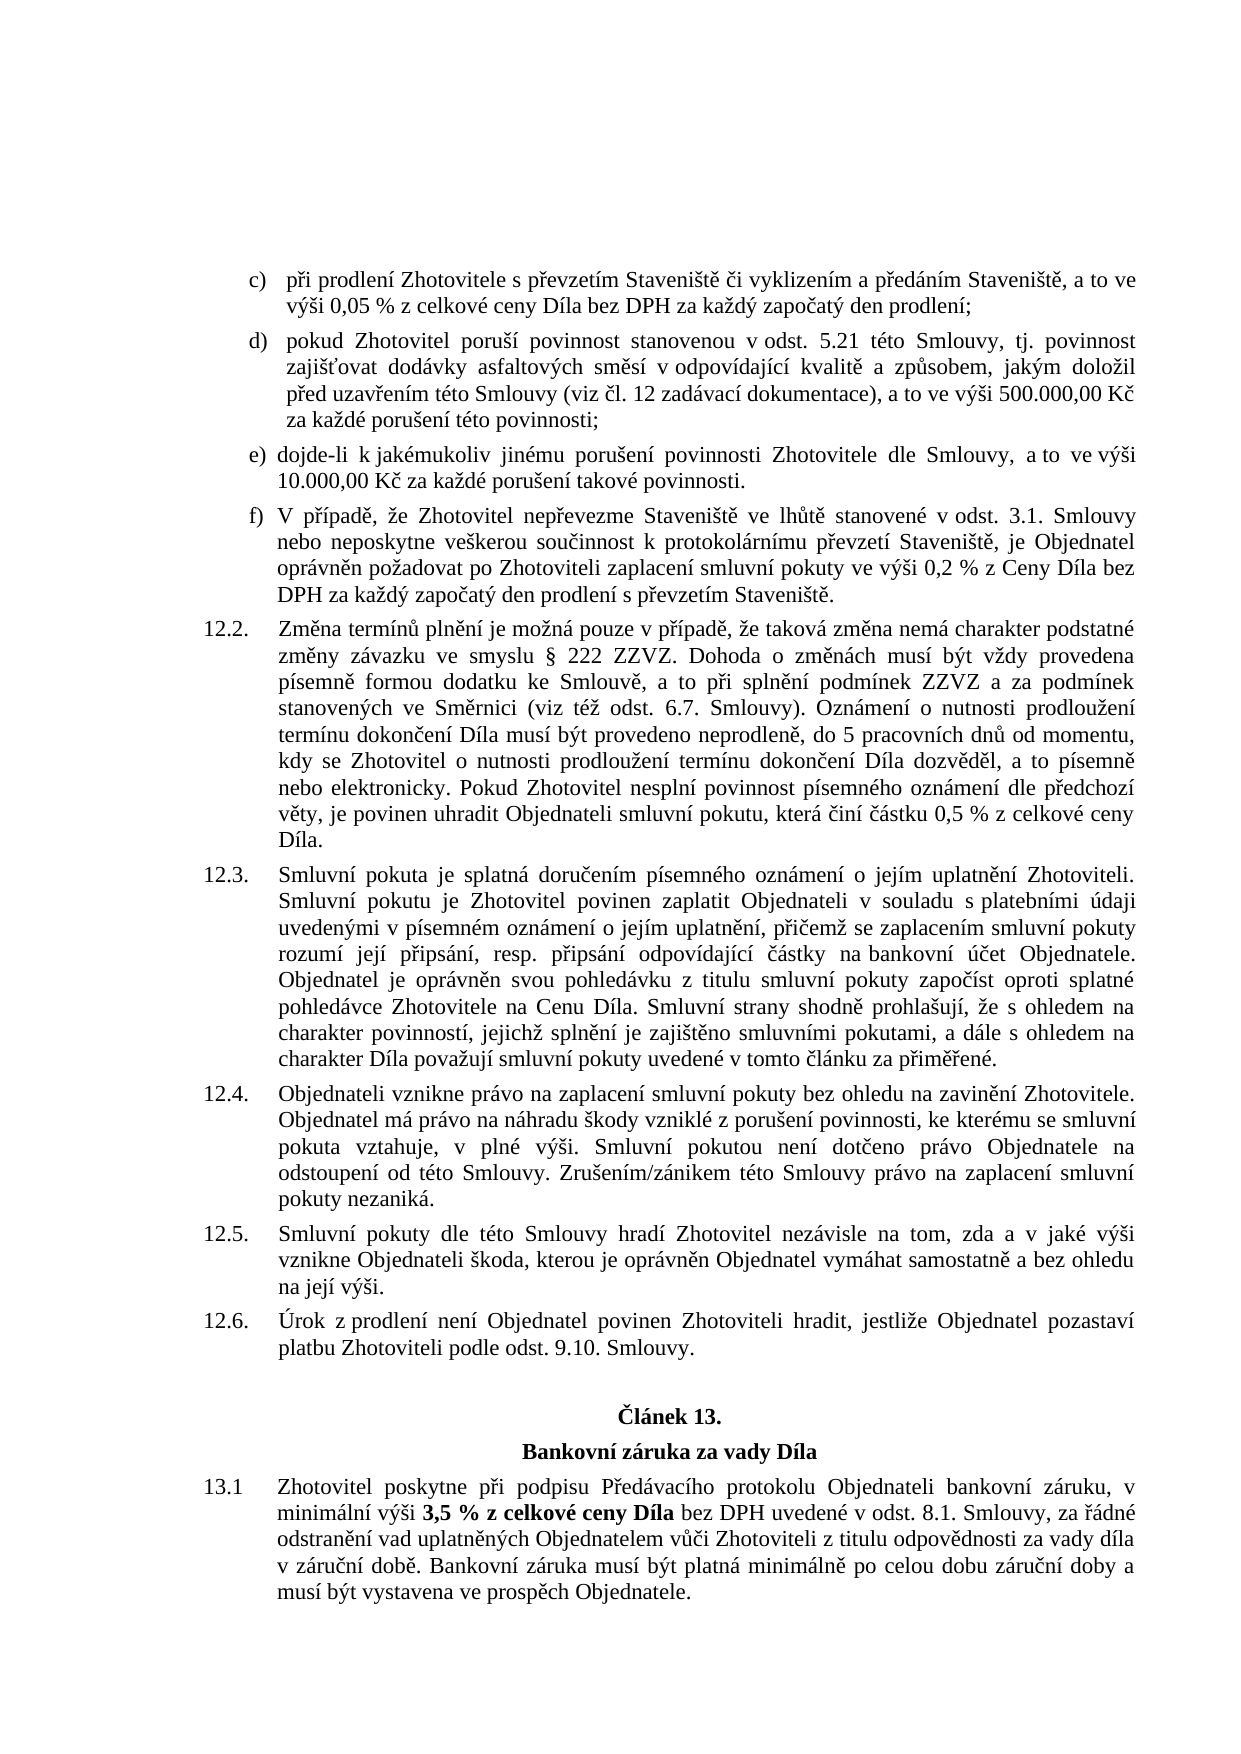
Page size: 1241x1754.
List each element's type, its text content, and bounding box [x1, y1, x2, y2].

list V případě, že Zhotovitel nepřevezme Staveniště ve lhůtě stanovené v odst. 3.1. Smlouvy nebo neposkytne veškerou součinnost k protokolárnímu převzetí Staveniště, je Objednatel oprávněn požadovat po Zhotoviteli zaplacení smluvní pokuty ve výši 0,2 % z Ceny Díla bez DPH za každý započatý den prodlení s převzetím Staveniště. [248, 502, 1136, 607]
text Změna termínů plnění je možná pouze v případě, že taková změna nemá charakter podstatné změny závazku ve smyslu § 222 ZZVZ. Dohoda o změnách musí být vždy provedena písemně formou dodatku ke Smlouvě, a to při splnění podmínek ZZVZ a za podmínek stanovených ve Směrnici (viz též odst. 6.7. Smlouvy). Oznámení o nutnosti prodloužení termínu dokončení Díla musí být provedeno neprodleně, do 5 pracovních dnů od momentu, kdy se Zhotovitel o nutnosti prodloužení termínu dokončení Díla dozvěděl, a to písemně nebo elektronicky. Pokud Zhotovitel nesplní povinnost písemného oznámení dle předchozí věty, je povinen uhradit Objednateli smluvní pokutu, která činí částku 0,5 % z celkové ceny Díla. [203, 615, 1136, 853]
list Bankovní záruka za vady Díla [203, 1438, 1136, 1464]
list při prodlení Zhotovitele s převzetím Staveniště či vyklizením a předáním Staveniště, a to ve výši 0,05 % z celkové ceny Díla bez DPH za každý započatý den prodlení; [248, 266, 1136, 318]
list Zhotovitel poskytne při podpisu Předávacího protokolu Objednateli bankovní záruku, v minimální výši 3,5 % z celkové ceny Díla bez DPH uvedené v odst. 8.1. Smlouvy, za řádné odstranění vad uplatněných Objednatelem vůči Zhotoviteli z titulu odpovědnosti za vady díla v záruční době. Bankovní záruka musí být platná minimálně po celou dobu záruční doby a musí být vystavena ve prospěch Objednatele. [203, 1473, 1136, 1604]
text Smluvní pokuta je splatná doručením písemného oznámení o jejím uplatnění Zhotoviteli. Smluvní pokutu je Zhotovitel povinen zaplatit Objednateli v souladu s platebními údaji uvedenými v písemném oznámení o jejím uplatnění, přičemž se zaplacením smluvní pokuty rozumí její připsání, resp. připsání odpovídající částky na bankovní účet Objednatele. Objednatel je oprávněn svou pohledávku z titulu smluvní pokuty započíst oproti splatné pohledávce Zhotovitele na Cenu Díla. Smluvní strany shodně prohlašují, že s ohledem na charakter povinností, jejichž splnění je zajištěno smluvními pokutami, a dále s ohledem na charakter Díla považují smluvní pokuty uvedené v tomto článku za přiměřené. [203, 861, 1136, 1072]
list dojde-li k jakémukoliv jinému porušení povinnosti Zhotovitele dle Smlouvy, a to ve výši 10.000,00 Kč za každé porušení takové povinnosti. [248, 441, 1136, 493]
list pokud Zhotovitel poruší povinnost stanovenou v odst. 5.21 této Smlouvy, tj. povinnost zajišťovat dodávky asfaltových směsí v odpovídající kvalitě a způsobem, jakým doložil před uzavřením této Smlouvy (viz čl. 12 zadávací dokumentace), a to ve výši 500.000,00 Kč za každé porušení této povinnosti; [248, 327, 1136, 432]
text Úrok z prodlení není Objednatel povinen Zhotoviteli hradit, jestliže Objednatel pozastaví platbu Zhotoviteli podle odst. 9.10. Smlouvy. [203, 1308, 1136, 1360]
text Smluvní pokuty dle této Smlouvy hradí Zhotovitel nezávisle na tom, zda a v jaké výši vznikne Objednateli škoda, kterou je oprávněn Objednatel vymáhat samostatně a bez ohledu na její výši. [203, 1220, 1136, 1299]
text Objednateli vznikne právo na zaplacení smluvní pokuty bez ohledu na zavinění Zhotovitele. Objednatel má právo na náhradu škody vzniklé z porušení povinnosti, ke kterému se smluvní pokuta vztahuje, v plné výši. Smluvní pokutou není dotčeno právo Objednatele na odstoupení od této Smlouvy. Zrušením/zánikem této Smlouvy právo na zaplacení smluvní pokuty nezaniká. [203, 1080, 1136, 1212]
